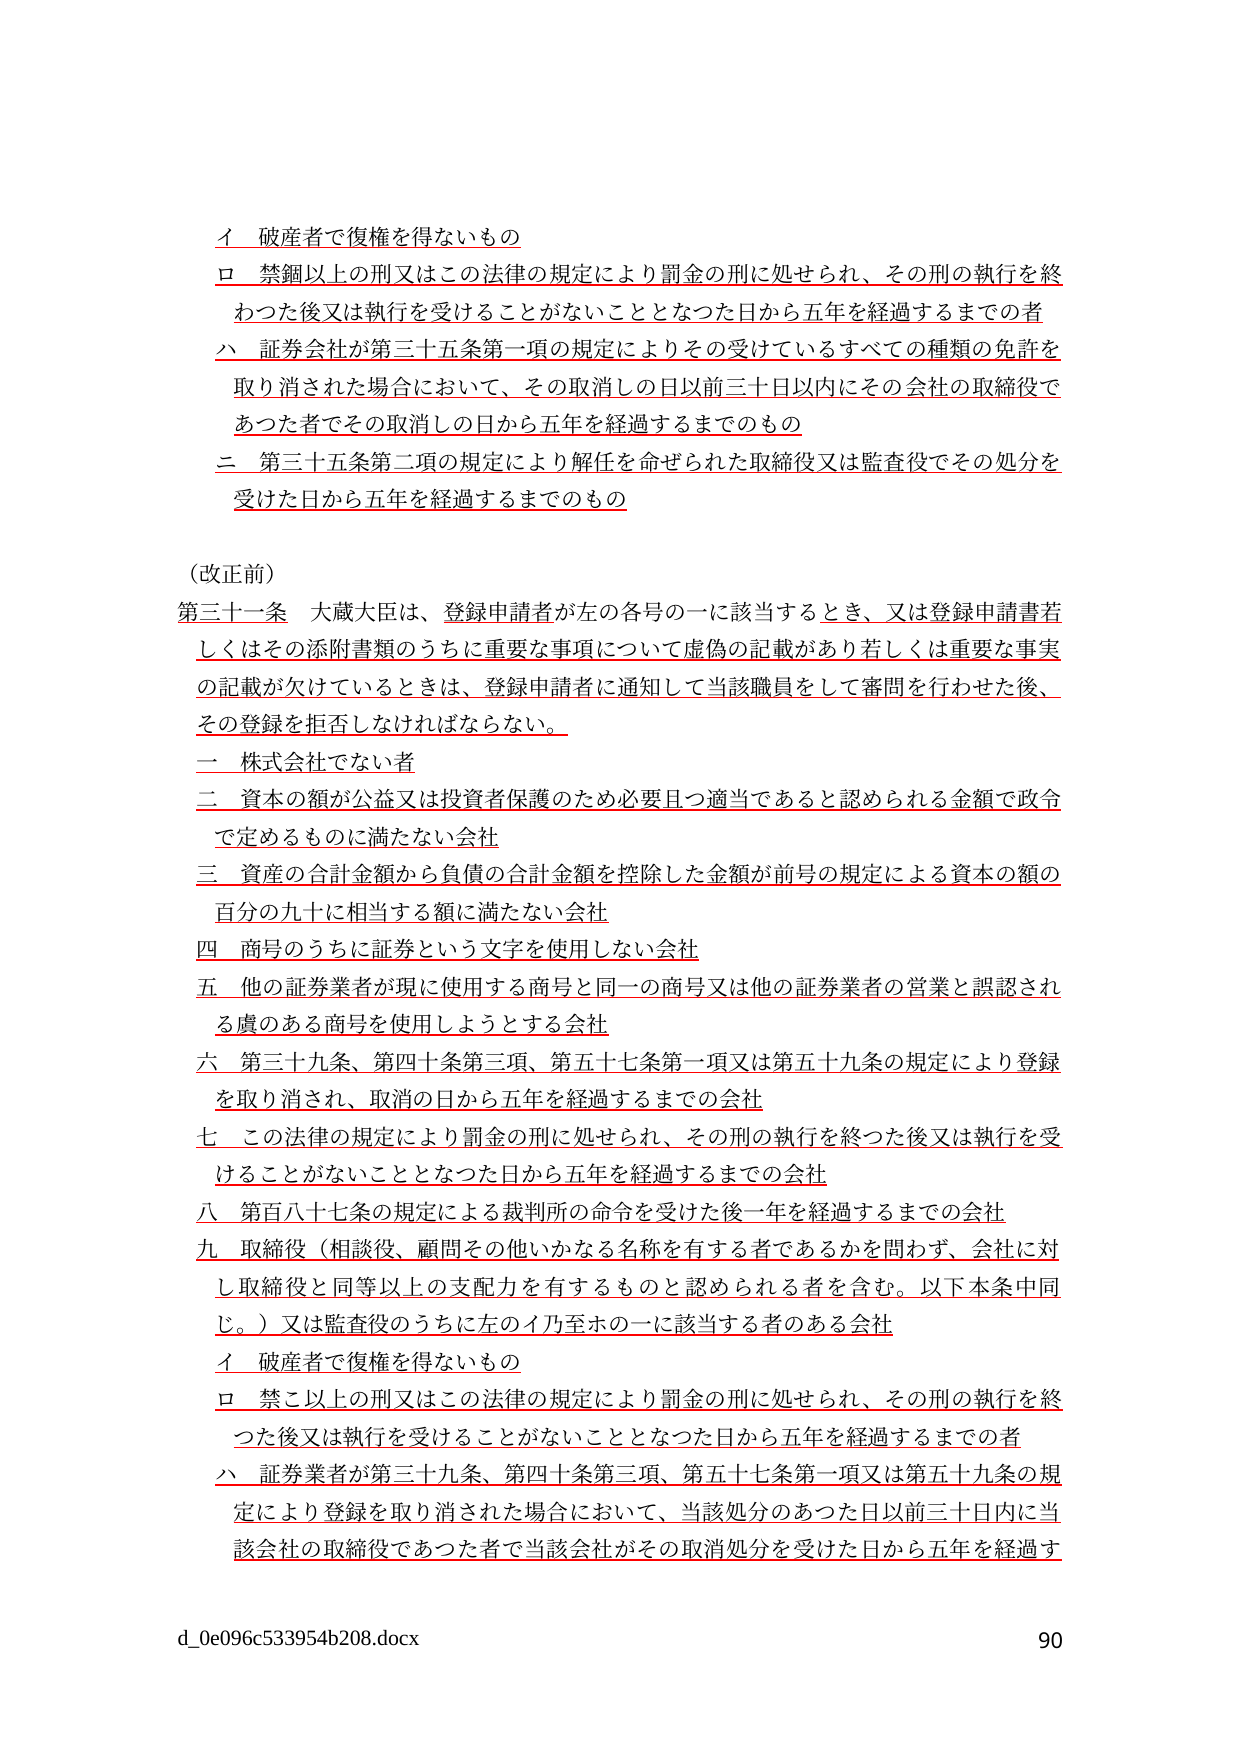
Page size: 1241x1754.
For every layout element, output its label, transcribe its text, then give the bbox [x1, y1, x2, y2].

text 六 第三十九条、第四十条第三項、第五十七条第一項又は第五十九条の規定により登録を取り消され、取消の日から五年を経過するまでの会社 [196, 1042, 1063, 1117]
text ハ 証券会社が第三十五条第一項の規定によりその受けているすべての種類の免許を取り消された場合において、その取消しの日以前三十日以内にその会社の取締役であつた者でその取消しの日から五年を経過するまでのもの [215, 329, 1063, 442]
text 七 この法律の規定により罰金の刑に処せられ、その刑の執行を終つた後又は執行を受けることがないこととなつた日から五年を経過するまでの会社 [196, 1117, 1063, 1147]
text 三 資産の合計金額から負債の合計金額を控除した金額が前号の規定による資本の額の百分の九十に相当する額に満たない会社 [196, 854, 1063, 929]
text ロ 禁錮以上の刑又はこの法律の規定により罰金の刑に処せられ、その刑の執行を終わつた後又は執行を受けることがないこととなつた日から五年を経過するまでの者 [215, 254, 1063, 284]
text （改正前） [177, 554, 1063, 592]
text ロ 禁錮以上の刑又はこの法律の規定により罰金の刑に処せられ、その刑の執行を終わつた後又は執行を受けることがないこととなつた日から五年を経過するまでの者 [215, 286, 1063, 329]
text 一 株式会社でない者 [196, 742, 1063, 779]
text 二 資本の額が公益又は投資者保護のため必要且つ適当であると認められる金額で政令で定めるものに満たない会社 [196, 779, 1063, 854]
text ロ 禁こ以上の刑又はこの法律の規定により罰金の刑に処せられ、その刑の執行を終つた後又は執行を受けることがないこととなつた日から五年を経過するまでの者 [215, 1411, 1063, 1454]
text 五 他の証券業者が現に使用する商号と同一の商号又は他の証券業者の営業と誤認される虞のある商号を使用しようとする会社 [196, 967, 1063, 1042]
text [215, 1454, 1063, 1567]
text イ 破産者で復権を得ないもの [215, 217, 1063, 254]
text 九 取締役（相談役、顧問その他いかなる名称を有する者であるかを問わず、会社に対し取締役と同等以上の支配力を有するものと認められる者を含む。以下本条中同じ。）又は監査役のうちに左のイ乃至ホの一に該当する者のある会社 [196, 1229, 1063, 1342]
text 第三十一条 大蔵大臣は、登録申請者が左の各号の一に該当するとき、又は登録申請書若しくはその添附書類のうちに重要な事項について虚偽の記載があり若しくは重要な事実の記載が欠けているときは、登録申請者に通知して当該職員をして審問を行わせた後、その登録を拒否しなければならない。 [177, 592, 1063, 742]
text 四 商号のうちに証券という文字を使用しない会社 [196, 929, 1063, 967]
text 七 この法律の規定により罰金の刑に処せられ、その刑の執行を終つた後又は執行を受けることがないこととなつた日から五年を経過するまでの会社 [196, 1148, 1063, 1192]
text ロ 禁こ以上の刑又はこの法律の規定により罰金の刑に処せられ、その刑の執行を終つた後又は執行を受けることがないこととなつた日から五年を経過するまでの者 [215, 1379, 1063, 1409]
text ニ 第三十五条第二項の規定により解任を命ぜられた取締役又は監査役でその処分を受けた日から五年を経過するまでのもの [215, 442, 1063, 517]
text イ 破産者で復権を得ないもの [215, 1342, 1063, 1379]
text 八 第百八十七条の規定による裁判所の命令を受けた後一年を経過するまでの会社 [196, 1192, 1063, 1229]
